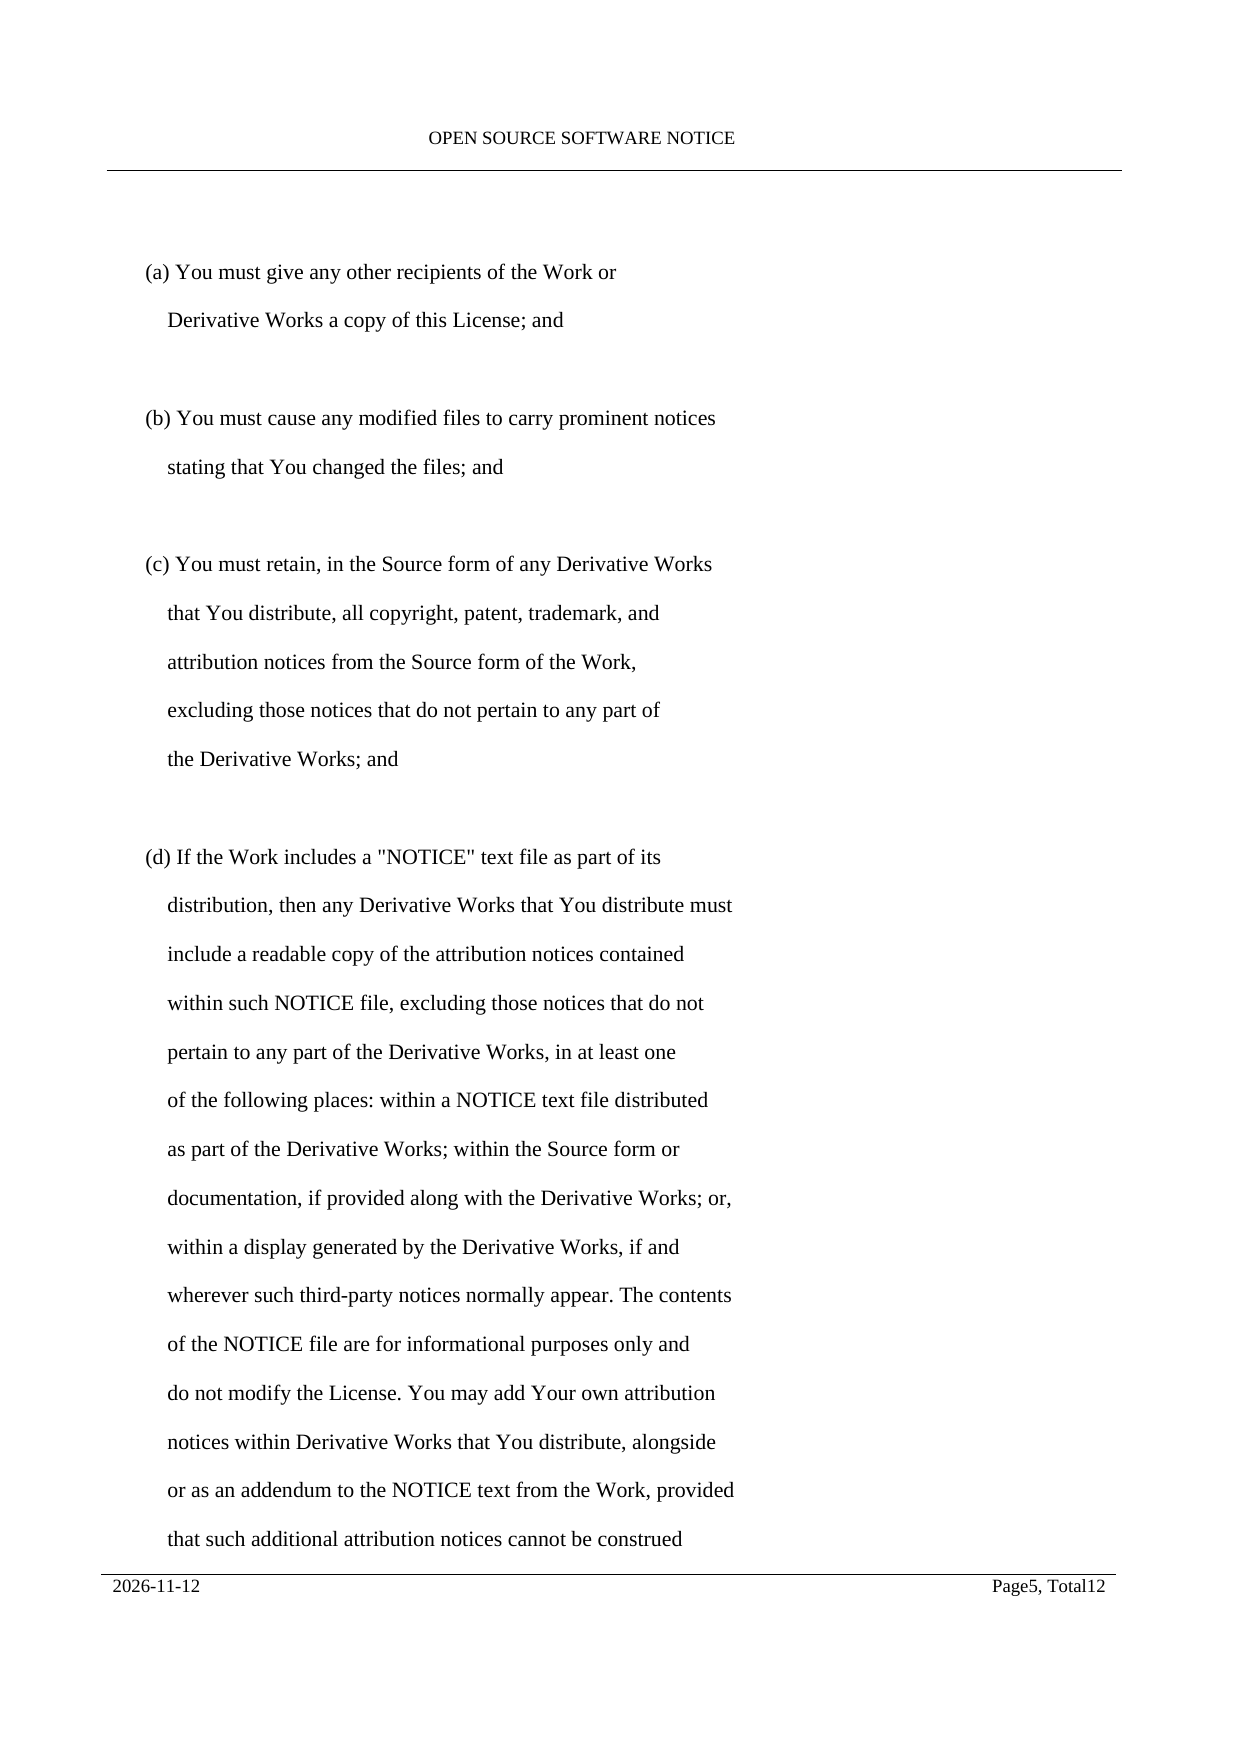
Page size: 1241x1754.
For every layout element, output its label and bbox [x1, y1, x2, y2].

text [112, 206, 1128, 1555]
